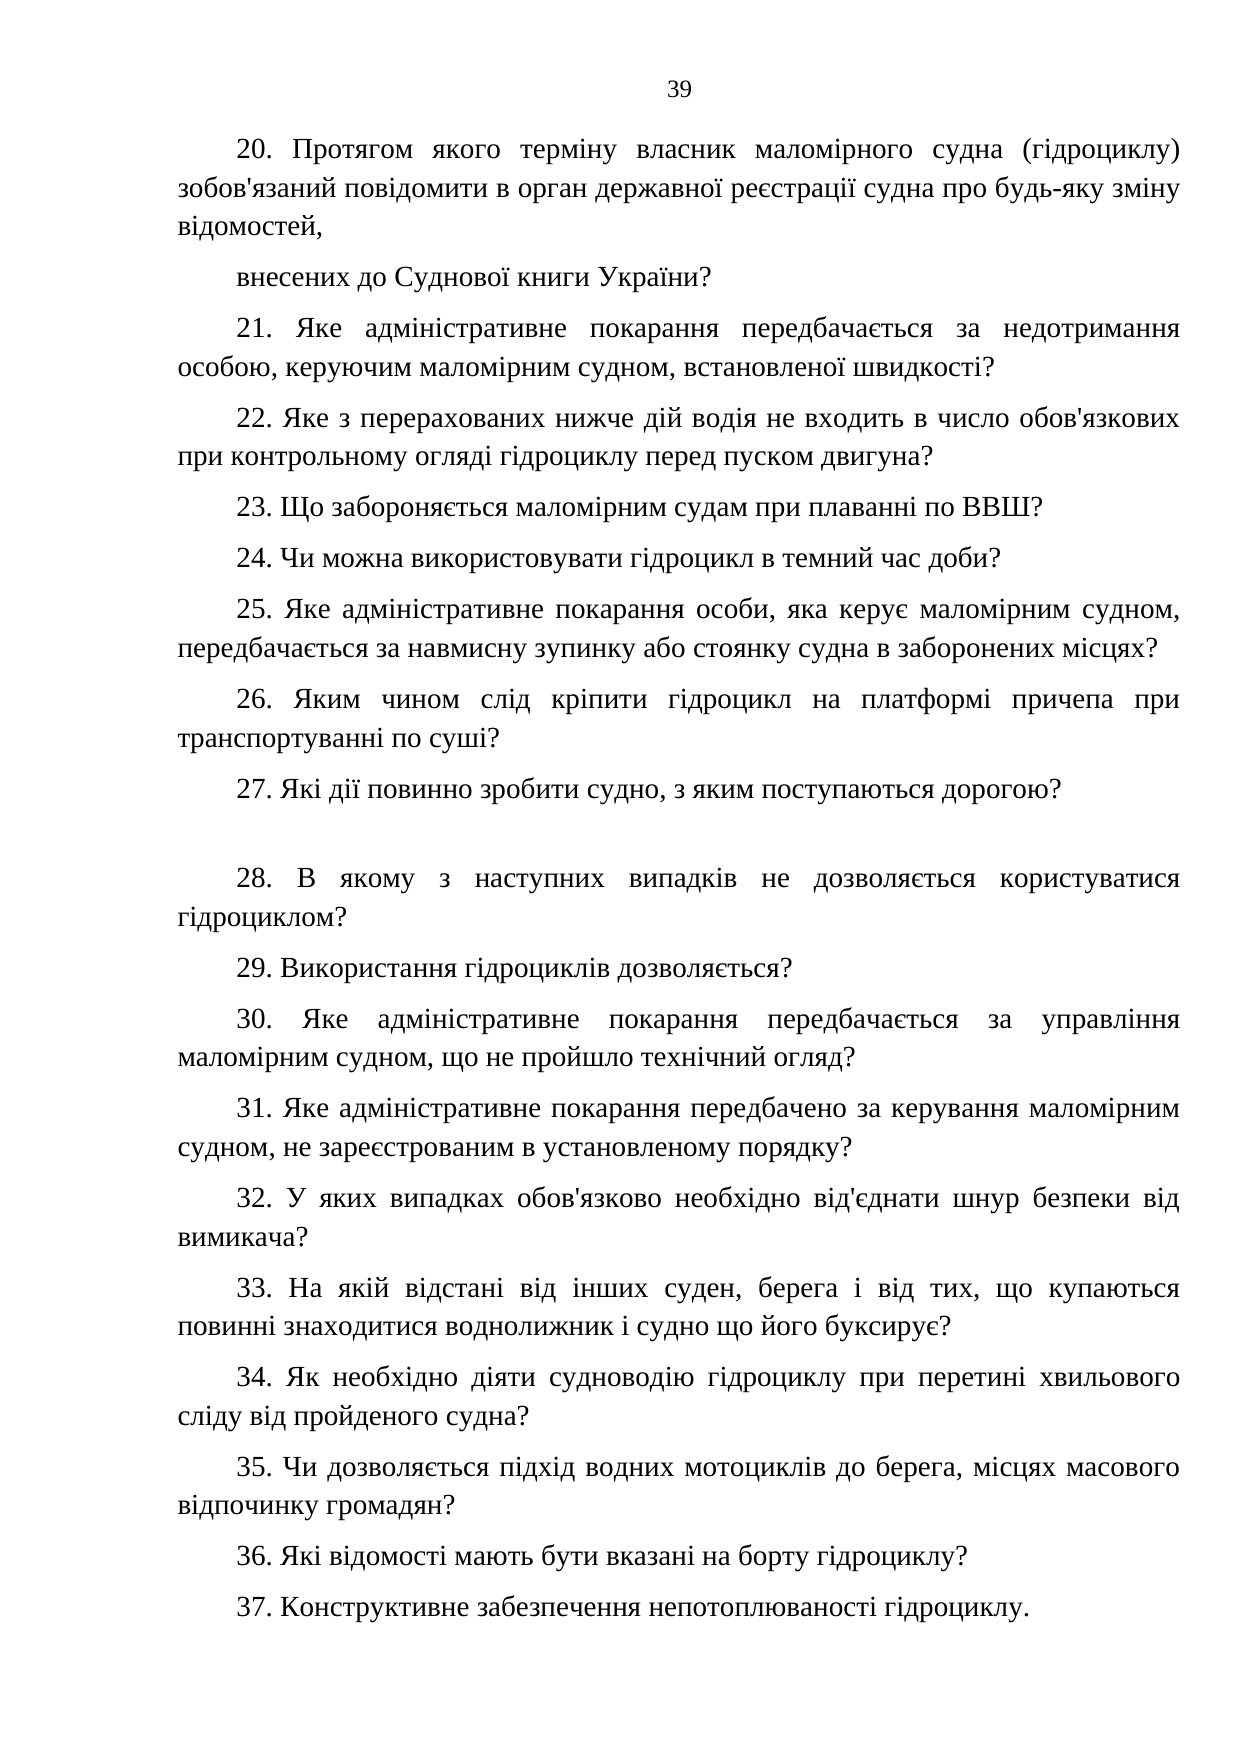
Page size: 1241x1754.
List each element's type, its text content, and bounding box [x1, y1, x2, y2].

text 29. Використання гідроциклів дозволяється? [177, 950, 1181, 983]
text 22. Яке з перерахованих нижче дій водія не входить в число обов'язкових при контрольному огляді гідроциклу перед пуском двигуна? [177, 400, 1181, 472]
text внесених до Суднової книги України? [177, 259, 1181, 293]
text 25. Яке адміністративне покарання особи, яка керує маломірним судном, передбачається за навмисну зупинку або стоянку судна в заборонених місцях? [177, 592, 1181, 664]
text 32. У яких випадках обов'язково необхідно від'єднати шнур безпеки від вимикача? [177, 1180, 1181, 1252]
text 33. На якій відстані від інших суден, берега і від тих, що купаються повинні знаходитися воднолижник і судно що його буксирує? [177, 1270, 1181, 1342]
text 37. Конструктивне забезпечення непотоплюваності гідроциклу. [177, 1589, 1181, 1623]
text 26. Яким чином слід кріпити гідроцикл на платформі причепа при транспортуванні по суші? [177, 681, 1181, 753]
text 23. Що забороняється маломірним судам при плаванні по ВВШ? [177, 489, 1181, 523]
text 27. Які дії повинно зробити судно, з яким поступаються дорогою? [177, 771, 1181, 843]
text 24. Чи можна використовувати гідроцикл в темний час доби? [177, 541, 1181, 574]
text 20. Протягом якого терміну власник маломірного судна (гідроциклу) зобов'язаний повідомити в орган державної реєстрації судна про будь-яку зміну відомостей, [177, 131, 1181, 242]
text 35. Чи дозволяється підхід водних мотоциклів до берега, місцях масового відпочинку громадян? [177, 1449, 1181, 1521]
text 21. Яке адміністративне покарання передбачається за недотримання особою, керуючим маломірним судном, встановленої швидкості? [177, 310, 1181, 382]
text 34. Як необхідно діяти судноводію гідроциклу при перетині хвильового сліду від пройденого судна? [177, 1359, 1181, 1431]
text 31. Яке адміністративне покарання передбачено за керування маломірним судном, не зареєстрованим в установленому порядку? [177, 1091, 1181, 1163]
text 36. Які відомості мають бути вказані на борту гідроциклу? [177, 1538, 1181, 1572]
text 28. В якому з наступних випадків не дозволяється користуватися гідроциклом? [177, 860, 1181, 932]
text 30. Яке адміністративне покарання передбачається за управління маломірним судном, що не пройшло технічний огляд? [177, 1001, 1181, 1073]
